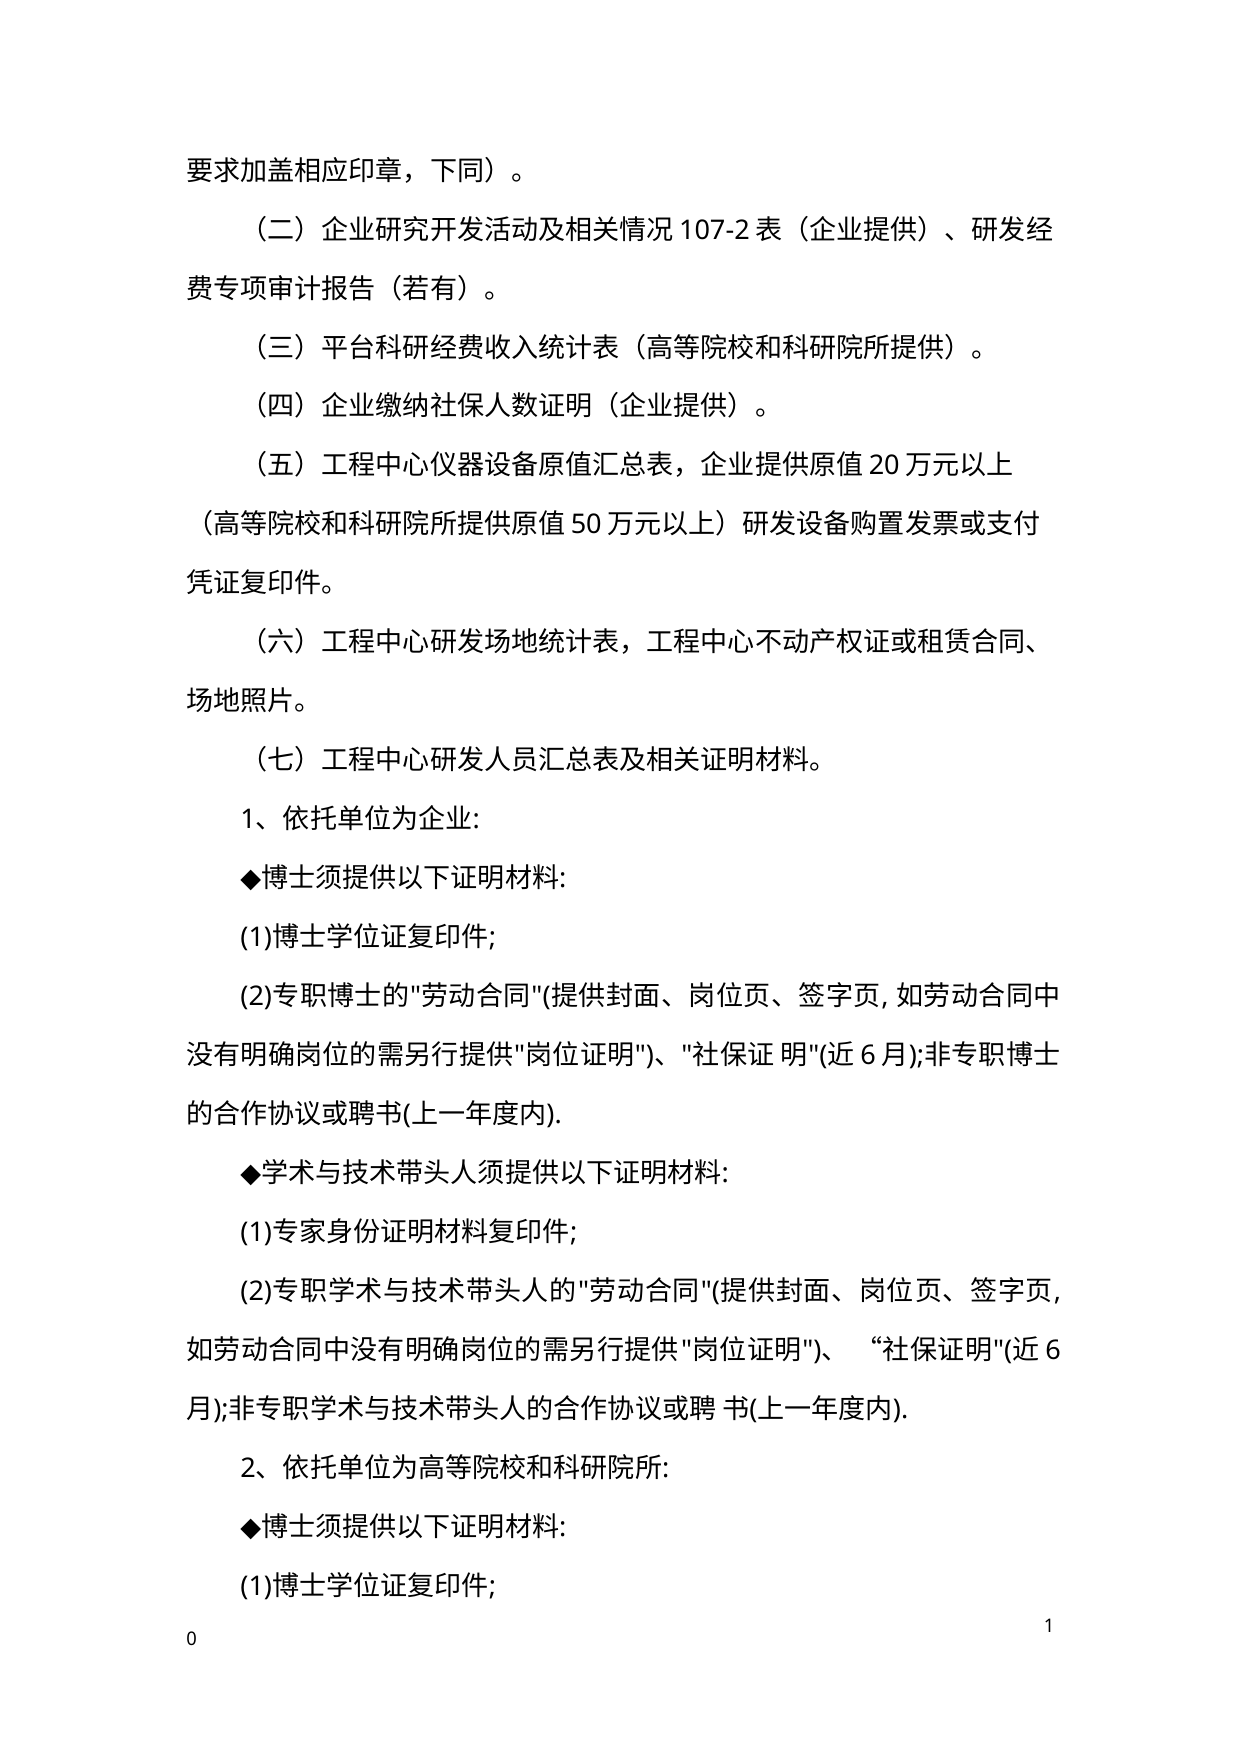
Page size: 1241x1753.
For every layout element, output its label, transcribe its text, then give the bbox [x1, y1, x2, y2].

text ◆博士须提供以下证明材料: [186, 856, 1061, 895]
text （三）平台科研经费收入统计表（高等院校和科研院所提供）。 [186, 326, 1061, 365]
text 1、依托单位为企业: [186, 797, 1061, 836]
text （二）企业研究开发活动及相关情况107-2表（企业提供）、研发经费专项审计报告（若有）。 [186, 208, 1061, 306]
text （五）工程中心仪器设备原值汇总表，企业提供原值20万元以上（高等院校和科研院所提供原值50万元以上）研发设备购置发票或支付凭证复印件。 [186, 443, 1061, 600]
text ◆博士须提供以下证明材料: [186, 1505, 1061, 1544]
text (1)博士学位证复印件; [186, 915, 1061, 954]
text (2)专职学术与技术带头人的"劳动合同"(提供封面、岗位页、签字页,如劳动合同中没有明确岗位的需另行提供"岗位证明")、 “社保证明"(近6月);非专职学术与技术带头人的合作协议或聘 书(上一年度内). [186, 1269, 1061, 1426]
text ◆学术与技术带头人须提供以下证明材料: [186, 1151, 1061, 1190]
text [186, 149, 1061, 188]
text （四）企业缴纳社保人数证明（企业提供）。 [186, 384, 1061, 424]
text (1)博士学位证复印件; [186, 1564, 1061, 1603]
text (1)专家身份证明材料复印件; [186, 1210, 1061, 1249]
text 2、依托单位为高等院校和科研院所: [186, 1446, 1061, 1485]
text （六）工程中心研发场地统计表，工程中心不动产权证或租赁合同、场地照片。 [186, 620, 1061, 718]
text (2)专职博士的"劳动合同"(提供封面、岗位页、签字页, 如劳动合同中没有明确岗位的需另行提供"岗位证明")、"社保证 明"(近6月);非专职博士的合作协议或聘书(上一年度内). [186, 974, 1061, 1131]
text （七）工程中心研发人员汇总表及相关证明材料。 [186, 738, 1061, 777]
